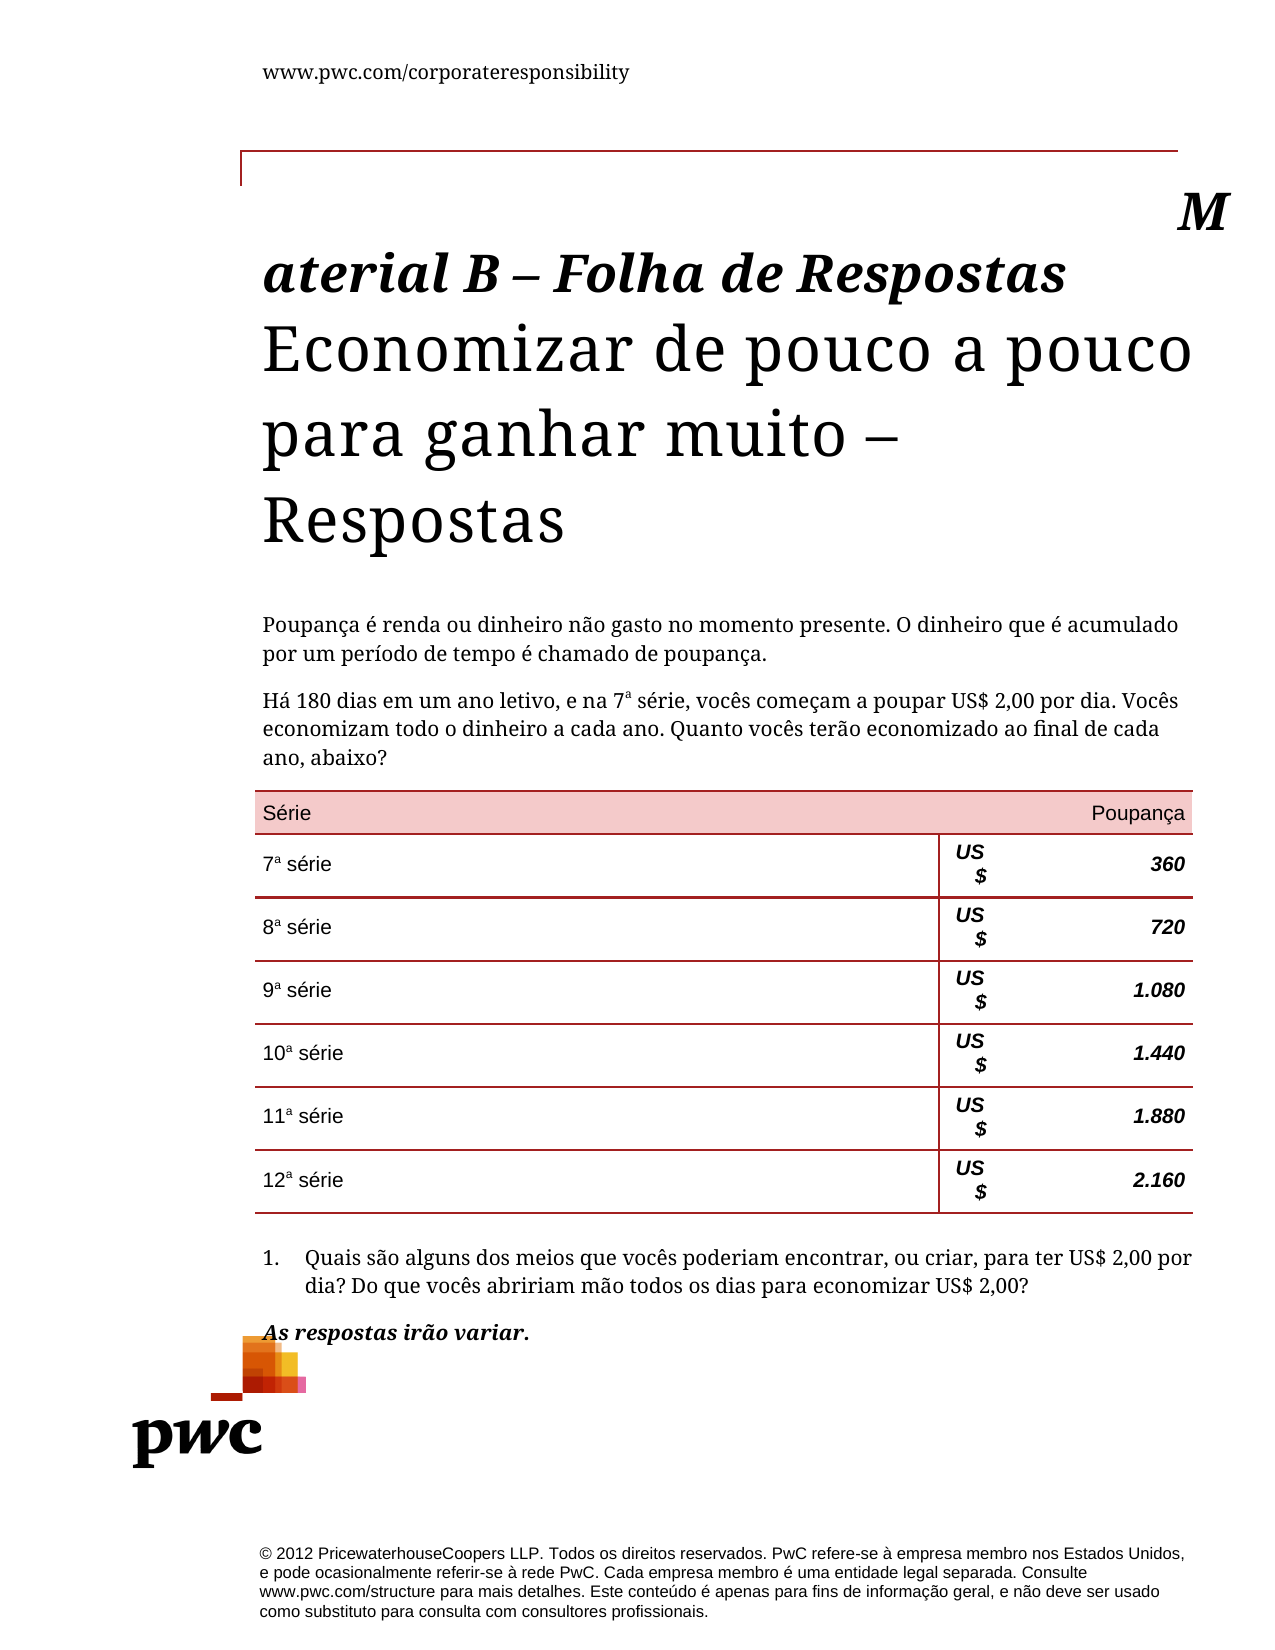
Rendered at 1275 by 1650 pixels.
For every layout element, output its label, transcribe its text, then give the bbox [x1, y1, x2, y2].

table_cell 9a série [255, 962, 938, 1023]
table_cell 10a série [255, 1025, 938, 1086]
list Quais são alguns dos meios que vocês poderiam encontrar, ou criar, para ter US$ 2,00 por dia? Do que vocês abririam mão todos os dias para economizar US$ 2,00? [262, 1243, 1200, 1299]
table_cell US$ [940, 1025, 994, 1086]
table_cell US$ [940, 962, 994, 1023]
title Material B – Folha de Respostas [262, 180, 1200, 305]
table_header Série [255, 792, 939, 833]
text Poupança é renda ou dinheiro não gasto no momento presente. O dinheiro que é acumulado por um período de tempo é chamado de poupança. [262, 610, 1200, 667]
text Há 180 dias em um ano letivo, e na 7a série, vocês começam a poupar US$ 2,00 por dia. Vocês economizam todo o dinheiro a cada ano. Quanto vocês terão economizado ao final de cada ano, abaixo? [262, 686, 1200, 771]
table_cell 2.160 [994, 1151, 1192, 1212]
picture [84, 1289, 354, 1516]
table_cell 720 [994, 899, 1192, 959]
table_cell 11a série [255, 1088, 938, 1149]
table_cell 1.080 [994, 962, 1192, 1023]
table_cell 8a série [255, 899, 938, 959]
table_cell 1.880 [994, 1088, 1192, 1149]
table_header Poupança [939, 792, 1192, 833]
table_cell 1.440 [994, 1025, 1192, 1086]
table_cell 360 [994, 835, 1192, 896]
table_cell US$ [940, 1088, 994, 1149]
table_cell US$ [940, 899, 994, 959]
table_cell 12a série [255, 1151, 938, 1212]
table_cell US$ [940, 1151, 994, 1212]
table_cell 7a série [255, 835, 938, 896]
text As respostas irão variar. [262, 1318, 1200, 1347]
table_cell US$ [940, 835, 994, 896]
subtitle Economizar de pouco a pouco para ganhar muito – Respostas [262, 305, 1200, 560]
